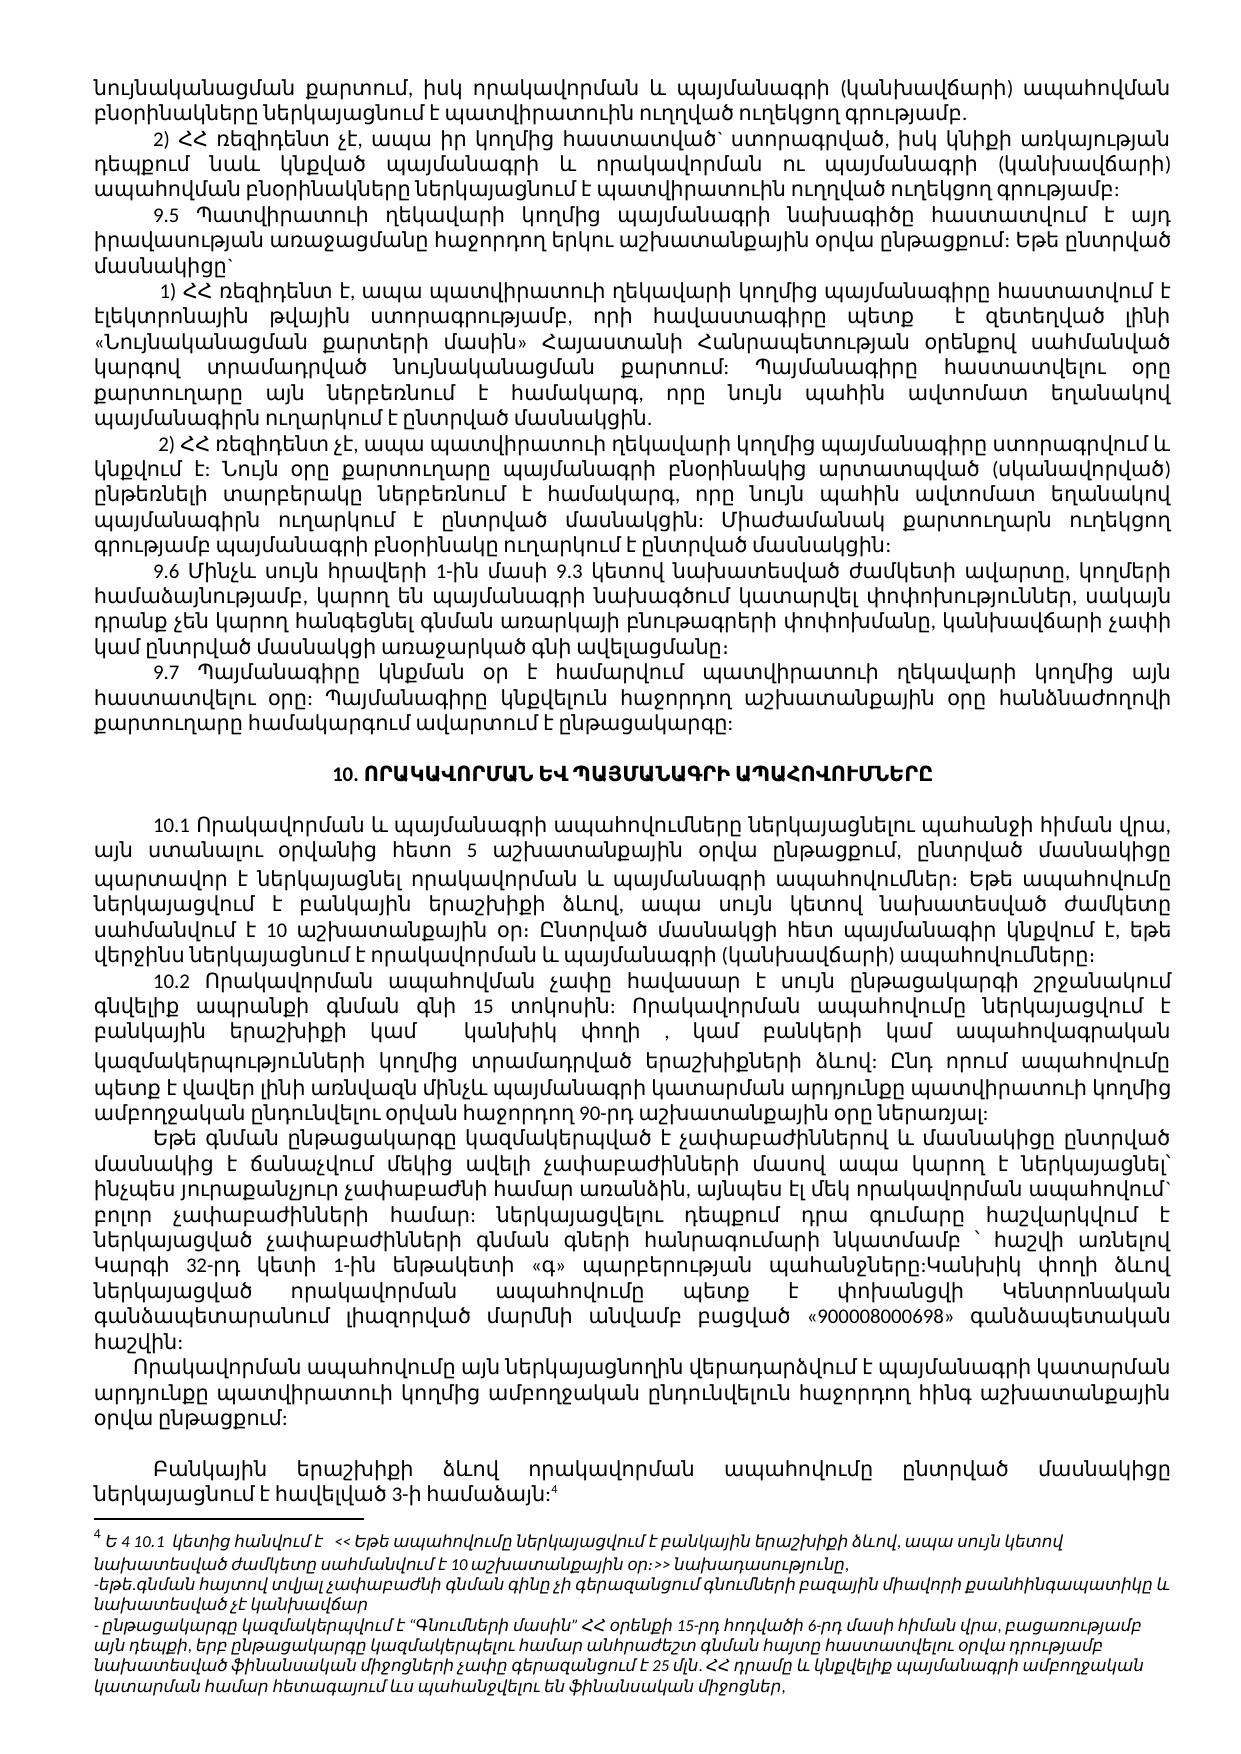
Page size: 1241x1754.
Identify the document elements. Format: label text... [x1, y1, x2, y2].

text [94, 75, 1171, 126]
text 2) ՀՀ ռեզիդենտ չէ, ապա պատվիրատուի ղեկավարի կողմից պայմանագիրը ստորագրվում և կնքվում է: Նույն օրը քարտուղարը պայմանագրի բնօրինակից արտատպված (սկանավորված) ընթեռնելի տարբերակը ներբեռնում է համակարգ, որը նույն պահին ավտոմատ եղանակով պայմանագիրն ուղարկում է ընտրված մասնակցին: Միաժամանակ քարտուղարն ուղեկցող գրությամբ պայմանագրի բնօրինակը ուղարկում է ընտրված մասնակցին: [94, 431, 1171, 558]
text 10.1 Որակավորման և պայմանագրի ապահովումները ներկայացնելու պահանջի հիման վրա, այն ստանալու օրվանից հետո 5 աշխատանքային օրվա ընթացքում, ընտրված մասնակիցը պարտավոր է ներկայացնել որակավորման և պայմանագրի ապահովումներ։ Եթե ապահովումը ներկայացվում է բանկային երաշխիքի ձևով, ապա սույն կետով նախատեսված ժամկետը սահմանվում է 10 աշխատանքային օր։ Ընտրված մասնակցի հետ պայմանագիր կնքվում է, եթե վերջինս ներկայացնում է որակավորման և պայմանագրի (կանխավճարի) ապահովումները։ [94, 812, 1171, 968]
text Որակավորման ապահովումը այն ներկայացնողին վերադարձվում է պայմանագրի կատարման արդյունքը պատվիրատուի կողմից ամբողջական ընդունվելուն հաջորդող հինգ աշխատանքային օրվա ընթացքում: [94, 1354, 1171, 1431]
text 9.7 Պայմանագիրը կնքման օր է համարվում պատվիրատուի ղեկավարի կողմից այն հաստատվելու օրը: Պայմանագիրը կնքվելուն հաջորդող աշխատանքային օրը հանձնաժողովի քարտուղարը համակարգում ավարտում է ընթացակարգը: [94, 659, 1171, 736]
text 9.5 Պատվիրատուի ղեկավարի կողմից պայմանագրի նախագիծը հաստատվում է այդ իրավասության առաջացմանը հաջորդող երկու աշխատանքային օրվա ընթացքում: Եթե ընտրված մասնակիցը` [94, 202, 1171, 278]
text 1) ՀՀ ռեզիդենտ է, ապա պատվիրատուի ղեկավարի կողմից պայմանագիրը հաստատվում է էլեկտրոնային թվային ստորագրությամբ, որի հավաստագիրը պետք է զետեղված լինի «Նույնականացման քարտերի մասին» Հայաստանի Հանրապետության օրենքով սահմանված կարգով տրամադրված նույնականացման քարտում: Պայմանագիրը հաստատվելու օրը քարտուղարը այն ներբեռնում է համակարգ, որը նույն պահին ավտոմատ եղանակով պայմանագիրն ուղարկում է ընտրված մասնակցին. [94, 278, 1171, 431]
text 9.6 Մինչև սույն հրավերի 1-ին մասի 9.3 կետով նախատեսված ժամկետի ավարտը, կողմերի համաձայնությամբ, կարող են պայմանագրի նախագծում կատարվել փոփոխություններ, սակայն դրանք չեն կարող հանգեցնել գնման առարկայի բնութագրերի փոփոխմանը, կանխավճարի չափի կամ ընտրված մասնակցի առաջարկած գնի ավելացմանը։ [94, 558, 1171, 659]
text Եթե գնման ընթացակարգը կազմակերպված է չափաբաժիններով և մասնակիցը ընտրված մասնակից է ճանաչվում մեկից ավելի չափաբաժինների մասով ապա կարող է ներկայացնել՝ ինչպես յուրաքանչյուր չափաբաժնի համար առանձին, այնպես էլ մեկ որակավորման ապահովում` բոլոր չափաբաժինների համար: ներկայացվելու դեպքում դրա գումարը հաշվարկվում է ներկայացված չափաբաժինների գնման գների հանրագումարի նկատմամբ ՝ հաշվի առնելով Կարգի 32-րդ կետի 1-ին ենթակետի «գ» պարբերության պահանջները:Կանխիկ փողի ձևով ներկայացված որակավորման ապահովումը պետք է փոխանցվի Կենտրոնական գանձապետարանում լիազորված մարմնի անվամբ բացված «900008000698» գանձապետական հաշվին: [94, 1126, 1171, 1354]
text 10. ՈՐԱԿԱՎՈՐՄԱՆ ԵՎ ՊԱՅՄԱՆԱԳՐԻ ԱՊԱՀՈՎՈՒՄՆԵՐԸ [94, 761, 1171, 787]
text Բանկային երաշխիքի ձևով որակավորման ապահովումը ընտրված մասնակիցը ներկայացնում է հավելված 3-ի համաձայն: [94, 1456, 1171, 1507]
text 2) ՀՀ ռեզիդենտ չէ, ապա իր կողմից հաստատված` ստորագրված, իսկ կնիքի առկայության դեպքում նաև կնքված պայմանագրի և որակավորման ու պայմանագրի (կանխավճարի) ապահովման բնօրինակները ներկայացնում է պատվիրատուին ուղղված ուղեկցող գրությամբ: [94, 126, 1171, 202]
text 10.2 Որակավորման ապահովման չափը հավասար է սույն ընթացակարգի շրջանակում գնվելիք ապրանքի գնման գնի 15 տոկոսին: Որակավորման ապահովումը ներկայացվում է բանկային երաշխիքի կամ կանխիկ փողի , կամ բանկերի կամ ապահովագրական կազմակերպությունների կողմից տրամադրված երաշխիքների ձևով: Ընդ որում ապահովումը պետք է վավեր լինի առնվազն մինչև պայմանագրի կատարման արդյունքը պատվիրատուի կողմից ամբողջական ընդունվելու օրվան հաջորդող 90-րդ աշխատանքային օրը ներառյալ: [94, 968, 1171, 1126]
